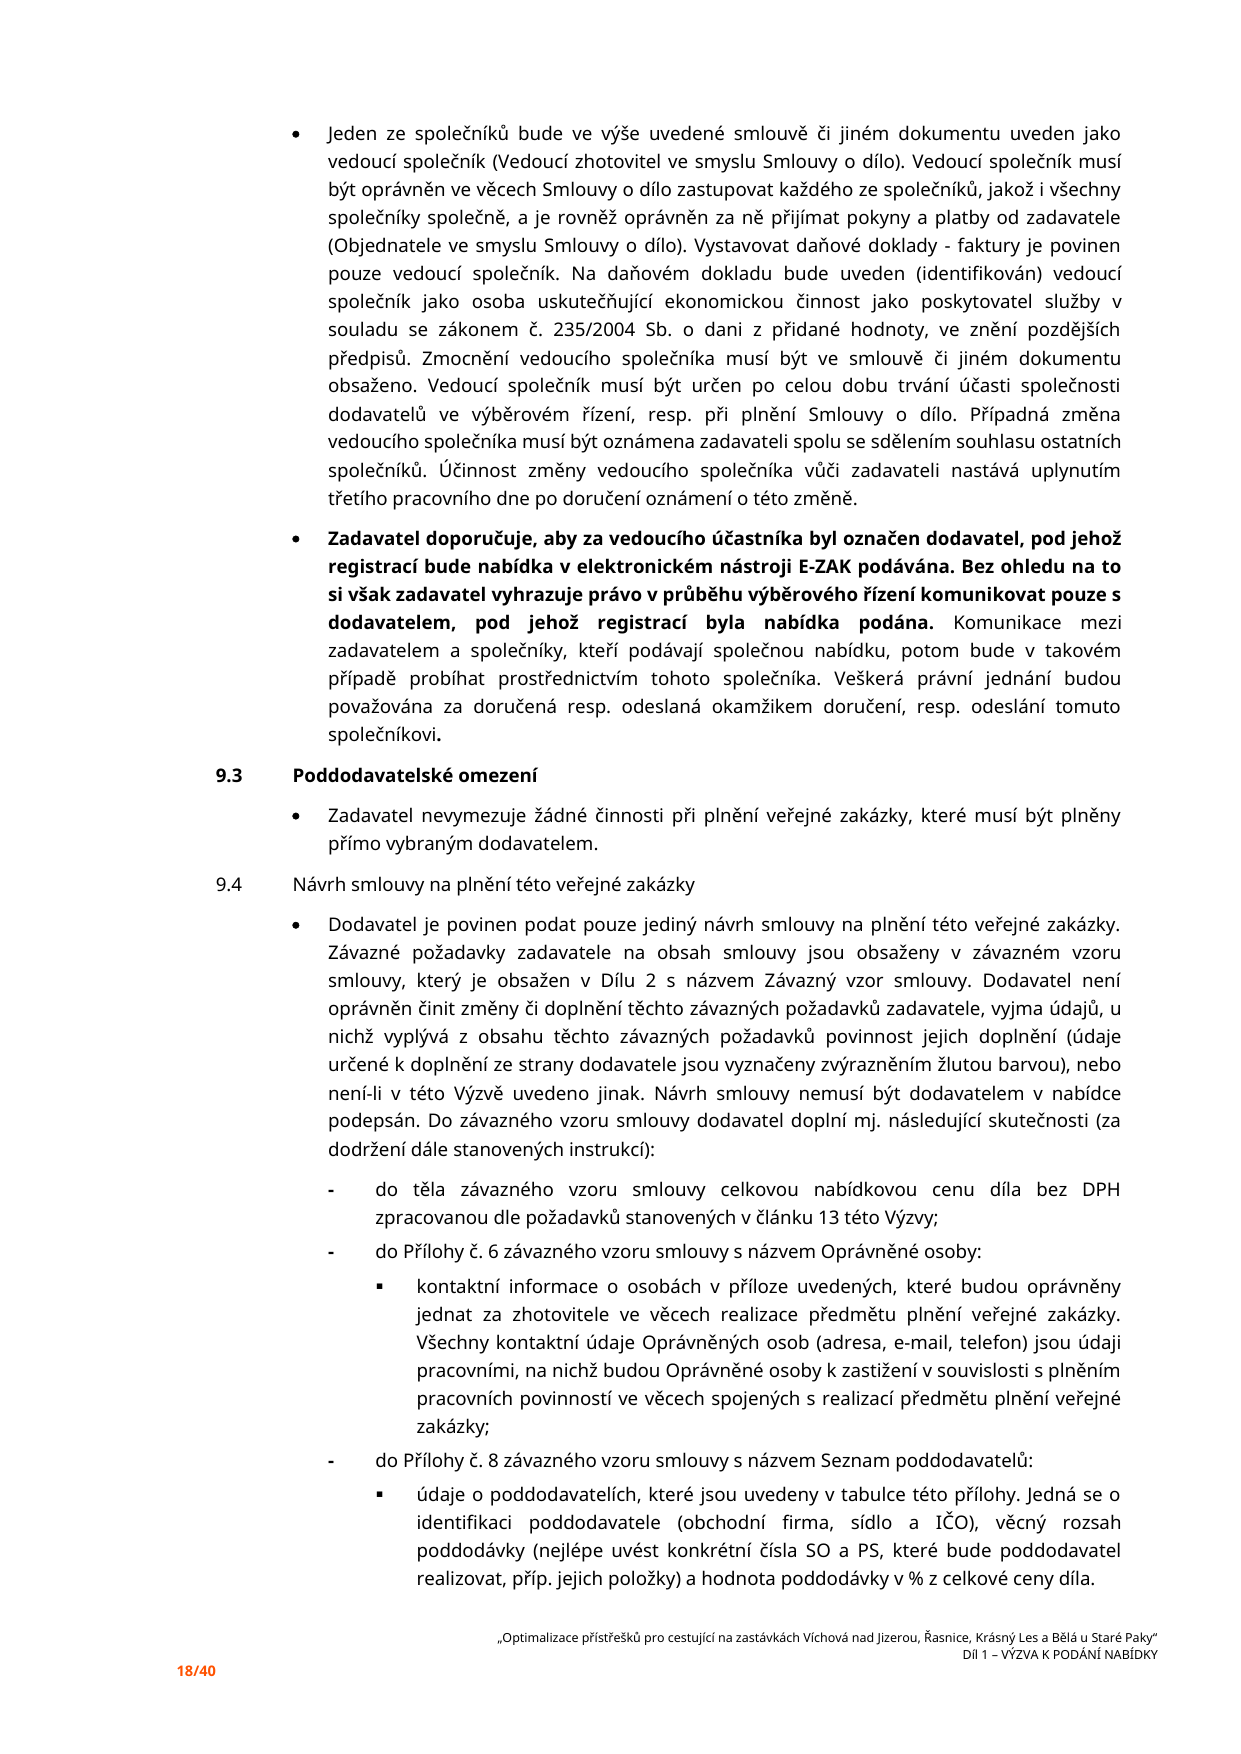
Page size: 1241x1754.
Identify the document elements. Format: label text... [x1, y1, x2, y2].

text Dodavatel je povinen podat pouze jediný návrh smlouvy na plnění této veřejné zakázky. Závazné požadavky zadavatele na obsah smlouvy jsou obsaženy v závazném vzoru smlouvy, který je obsažen v Dílu 2 s názvem Závazný vzor smlouvy. Dodavatel není oprávněn činit změny či doplnění těchto závazných požadavků zadavatele, vyjma údajů, u nichž vyplývá z obsahu těchto závazných požadavků povinnost jejich doplnění (údaje určené k doplnění ze strany dodavatele jsou vyznačeny zvýrazněním žlutou barvou), nebo není-li v této Výzvě uvedeno jinak. Návrh smlouvy nemusí být dodavatelem v nabídce podepsán. Do závazného vzoru smlouvy dodavatel doplní mj. následující skutečnosti (za dodržení dále stanovených instrukcí): [292, 912, 1122, 1161]
text Zadavatel nevymezuje žádné činnosti při plnění veřejné zakázky, které musí být plněny přímo vybraným dodavatelem. [292, 803, 1122, 856]
text do těla závazného vzoru smlouvy celkovou nabídkovou cenu díla bez DPH zpracovanou dle požadavků stanovených v článku 13 této Výzvy; [328, 1176, 1122, 1230]
text Jeden ze společníků bude ve výše uvedené smlouvě či jiném dokumentu uveden jako vedoucí společník (Vedoucí zhotovitel ve smyslu Smlouvy o dílo). Vedoucí společník musí být oprávněn ve věcech Smlouvy o dílo zastupovat každého ze společníků, jakož i všechny společníky společně, a je rovněž oprávněn za ně přijímat pokyny a platby od zadavatele (Objednatele ve smyslu Smlouvy o dílo). Vystavovat daňové doklady - faktury je povinen pouze vedoucí společník. Na daňovém dokladu bude uveden (identifikován) vedoucí společník jako osoba uskutečňující ekonomickou činnost jako poskytovatel služby v souladu se zákonem č. 235/2004 Sb. o dani z přidané hodnoty, ve znění pozdějších předpisů. Zmocnění vedoucího společníka musí být ve smlouvě či jiném dokumentu obsaženo. Vedoucí společník musí být určen po celou dobu trvání účasti společnosti dodavatelů ve výběrovém řízení, resp. při plnění Smlouvy o dílo. Případná změna vedoucího společníka musí být oznámena zadavateli spolu se sdělením souhlasu ostatních společníků. Účinnost změny vedoucího společníka vůči zadavateli nastává uplynutím třetího pracovního dne po doručení oznámení o této změně. [292, 121, 1122, 510]
text kontaktní informace o osobách v příloze uvedených, které budou oprávněny jednat za zhotovitele ve věcech realizace předmětu plnění veřejné zakázky. Všechny kontaktní údaje Oprávněných osob (adresa, e-mail, telefon) jsou údaji pracovními, na nichž budou Oprávněné osoby k zastižení v souvislosti s plněním pracovních povinností ve věcech spojených s realizací předmětu plnění veřejné zakázky; [375, 1273, 1122, 1438]
text Návrh smlouvy na plnění této veřejné zakázky [216, 871, 1122, 897]
text do Přílohy č. 6 závazného vzoru smlouvy s názvem Oprávněné osoby: [328, 1239, 1122, 1264]
text údaje o poddodavatelích, které jsou uvedeny v tabulce této přílohy. Jedná se o identifikaci poddodavatele (obchodní firma, sídlo a IČO), věcný rozsah poddodávky (nejlépe uvést konkrétní čísla SO a PS, které bude poddodavatel realizovat, příp. jejich položky) a hodnota poddodávky v % z celkové ceny díla. [375, 1482, 1122, 1591]
text Poddodavatelské omezení [216, 762, 1122, 788]
text do Přílohy č. 8 závazného vzoru smlouvy s názvem Seznam poddodavatelů: [328, 1447, 1122, 1473]
text Zadavatel doporučuje, aby za vedoucího účastníka byl označen dodavatel, pod jehož registrací bude nabídka v elektronickém nástroji E-ZAK podávána. Bez ohledu na to si však zadavatel vyhrazuje právo v průběhu výběrového řízení komunikovat pouze s dodavatelem, pod jehož registrací byla nabídka podána. Komunikace mezi zadavatelem a společníky, kteří podávají společnou nabídku, potom bude v takovém případě probíhat prostřednictvím tohoto společníka. Veškerá právní jednání budou považována za doručená resp. odeslaná okamžikem doručení, resp. odeslání tomuto společníkovi. [292, 525, 1122, 747]
